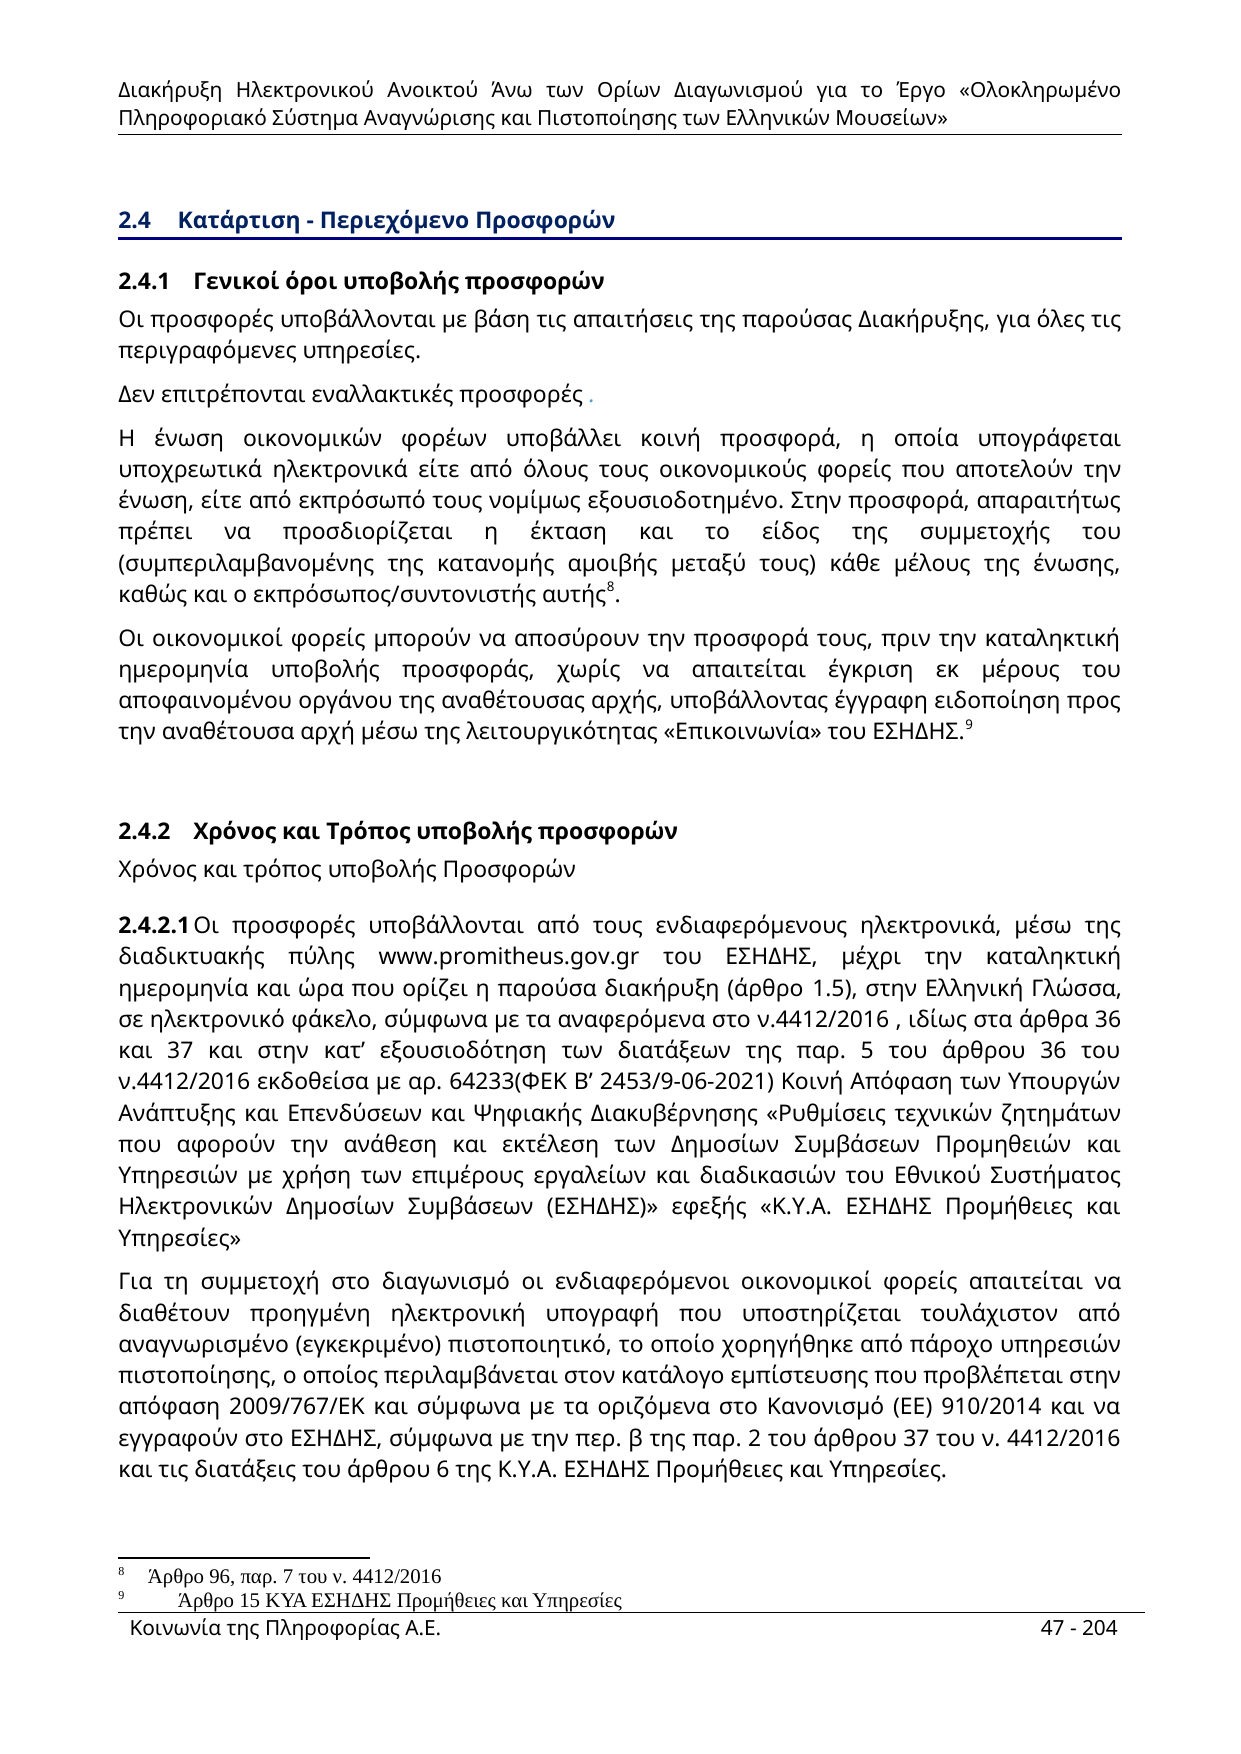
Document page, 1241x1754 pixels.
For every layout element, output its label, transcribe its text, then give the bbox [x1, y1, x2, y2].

text Για τη συμμετοχή στο διαγωνισμό οι ενδιαφερόμενοι οικονομικοί φορείς απαιτείται να διαθέτουν προηγμένη ηλεκτρονική υπογραφή που υποστηρίζεται τουλάχιστον από αναγνωρισμένο (εγκεκριμένο) πιστοποιητικό, το οποίο χορηγήθηκε από πάροχο υπηρεσιών πιστοποίησης, ο οποίος περιλαμβάνεται στον κατάλογο εμπίστευσης που προβλέπεται στην απόφαση 2009/767/ΕΚ και σύμφωνα με τα οριζόμενα στο Κανονισμό (ΕΕ) 910/2014 και να εγγραφούν στο ΕΣΗΔΗΣ, σύμφωνα με την περ. β της παρ. 2 του άρθρου 37 του ν. 4412/2016 και τις διατάξεις του άρθρου 6 της Κ.Υ.Α. ΕΣΗΔΗΣ Προμήθειες και Υπηρεσίες. [118, 1265, 1122, 1484]
text Η ένωση οικονομικών φορέων υποβάλλει κοινή προσφορά, η οποία υπογράφεται υποχρεωτικά ηλεκτρονικά είτε από όλους τους οικονομικούς φορείς που αποτελούν την ένωση, είτε από εκπρόσωπό τους νομίμως εξουσιοδοτημένο. Στην προσφορά, απαραιτήτως πρέπει να προσδιορίζεται η έκταση και το είδος της συμμετοχής του (συμπεριλαμβανομένης της κατανομής αμοιβής μεταξύ τους) κάθε μέλους της ένωσης, καθώς και ο εκπρόσωπος/συντονιστής αυτής. [118, 421, 1122, 609]
subtitle Γενικοί όροι υποβολής προσφορών [118, 265, 1122, 296]
text Δεν επιτρέπονται εναλλακτικές προσφορές . [118, 378, 1122, 409]
text Χρόνος και τρόπος υποβολής Προσφορών [118, 853, 1122, 884]
text Οι οικονομικοί φορείς μπορούν να αποσύρουν την προσφορά τους, πριν την καταληκτική ημερομηνία υποβολής προσφοράς, χωρίς να απαιτείται έγκριση εκ μέρους του αποφαινομένου οργάνου της αναθέτουσας αρχής, υποβάλλοντας έγγραφη ειδοποίηση προς την αναθέτουσα αρχή μέσω της λειτουργικότητας «Επικοινωνία» του ΕΣΗΔΗΣ. [118, 621, 1122, 746]
list Οι προσφορές υποβάλλονται από τους ενδιαφερόμενους ηλεκτρονικά, μέσω της διαδικτυακής πύλης www.promitheus.gov.gr του ΕΣΗΔΗΣ, μέχρι την καταληκτική ημερομηνία και ώρα που ορίζει η παρούσα διακήρυξη (άρθρο 1.5), στην Ελληνική Γλώσσα, σε ηλεκτρονικό φάκελο, σύμφωνα με τα αναφερόμενα στο ν.4412/2016 , ιδίως στα άρθρα 36 και 37 και στην κατ’ εξουσιοδότηση των διατάξεων της παρ. 5 του άρθρου 36 του ν.4412/2016 εκδοθείσα με αρ. 64233(ΦΕΚ Β’ 2453/9-06-2021) Κοινή Απόφαση των Υπουργών Ανάπτυξης και Επενδύσεων και Ψηφιακής Διακυβέρνησης «Ρυθμίσεις τεχνικών ζητημάτων που αφορούν την ανάθεση και εκτέλεση των Δημοσίων Συμβάσεων Προμηθειών και Υπηρεσιών με χρήση των επιμέρους εργαλείων και διαδικασιών του Εθνικού Συστήματος Ηλεκτρονικών Δημοσίων Συμβάσεων (ΕΣΗΔΗΣ)» εφεξής «Κ.Υ.Α. ΕΣΗΔΗΣ Προμήθειες και Υπηρεσίες» [118, 909, 1122, 1253]
text Οι προσφορές υποβάλλονται με βάση τις απαιτήσεις της παρούσας Διακήρυξης, για όλες τις περιγραφόμενες υπηρεσίες. [118, 303, 1122, 365]
subtitle Κατάρτιση - Περιεχόμενο Προσφορών [118, 204, 1122, 237]
subtitle Χρόνος και Τρόπος υποβολής προσφορών [118, 815, 1122, 846]
